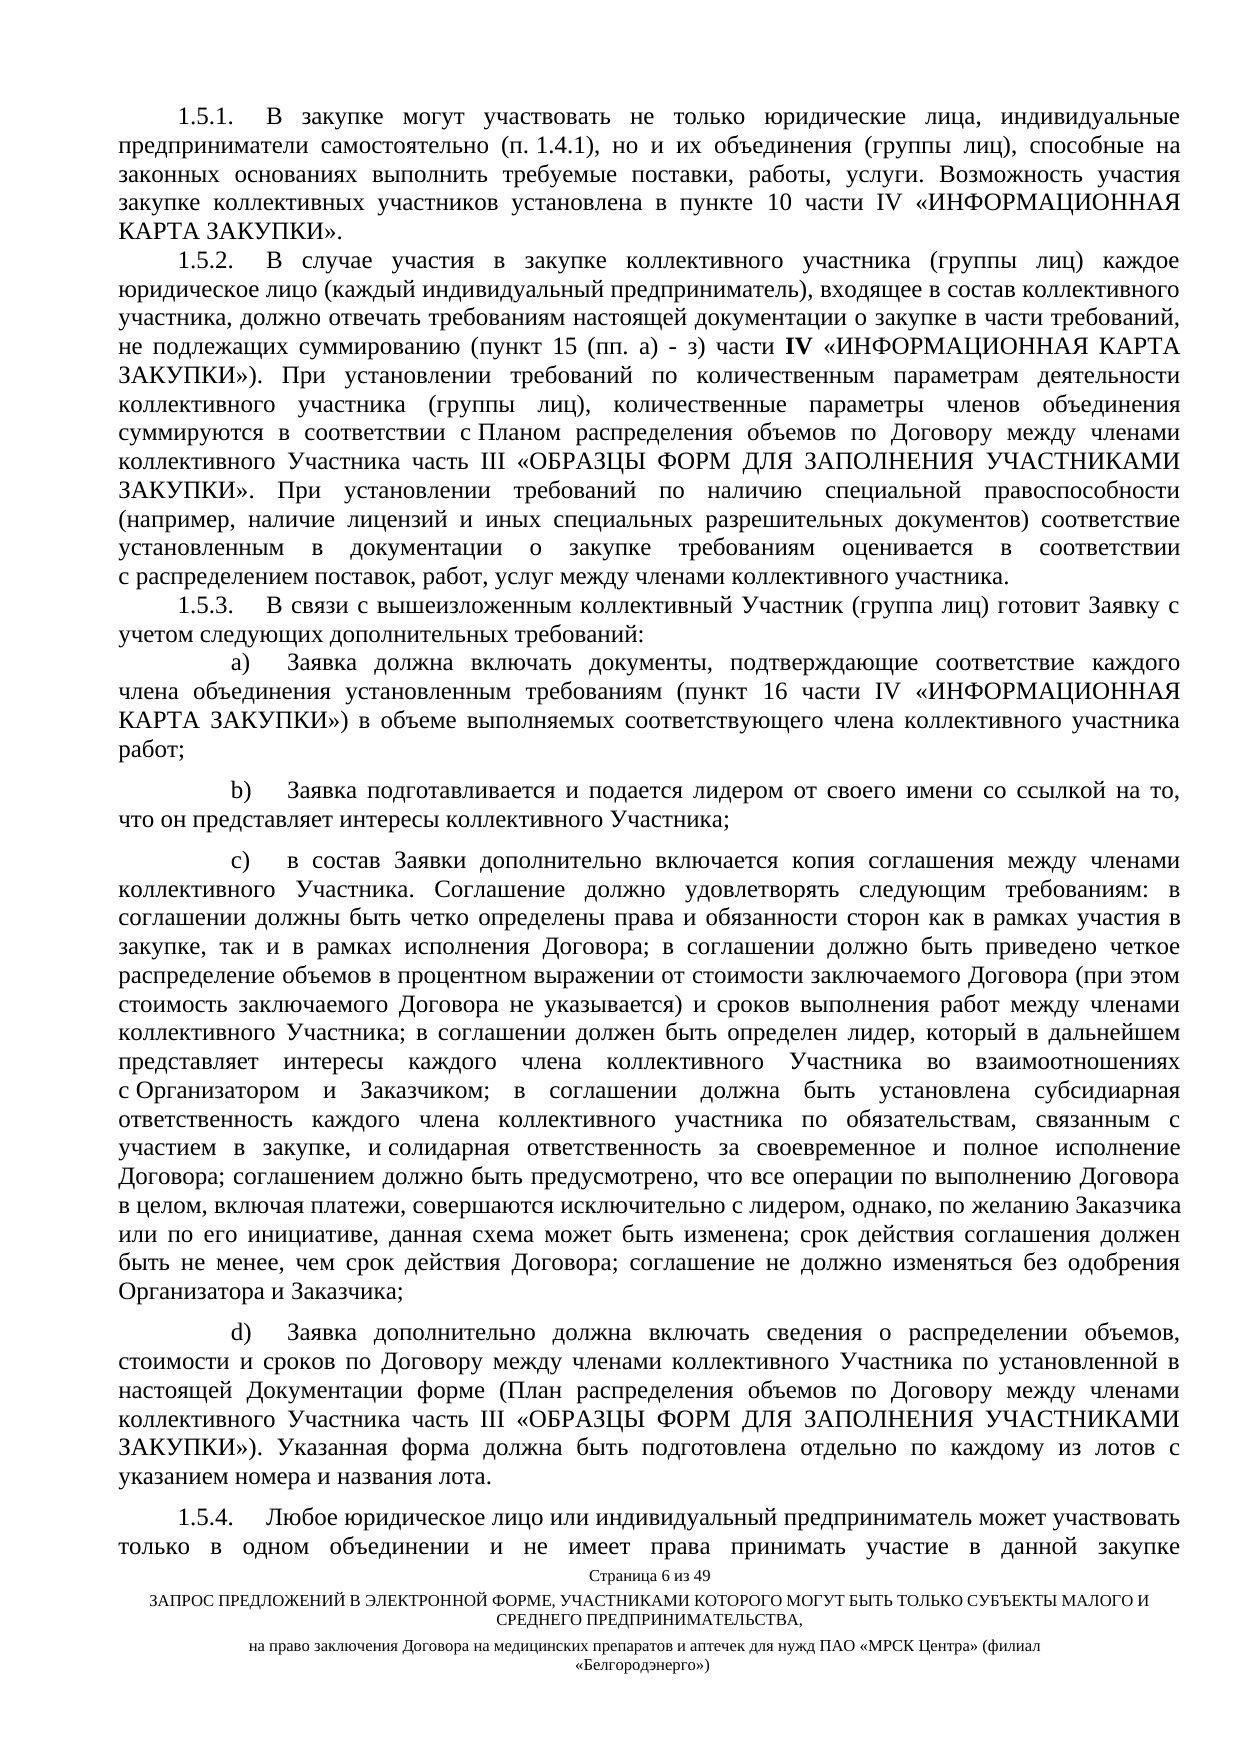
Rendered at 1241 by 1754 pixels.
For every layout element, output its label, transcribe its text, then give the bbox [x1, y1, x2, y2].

subtitle В связи с вышеизложенным коллективный Участник (группа лиц) готовит Заявку с учетом следующих дополнительных требований: [118, 590, 1181, 647]
list в состав Заявки дополнительно включается копия соглашения между членами коллективного Участника. Соглашение должно удовлетворять следующим требованиям: в соглашении должны быть четко определены права и обязанности сторон как в рамках участия в закупке, так и в рамках исполнения Договора; в соглашении должно быть приведено четкое распределение объемов в процентном выражении от стоимости заключаемого Договора (при этом стоимость заключаемого Договора не указывается) и сроков выполнения работ между членами коллективного Участника; в соглашении должен быть определен лидер, который в дальнейшем представляет интересы каждого члена коллективного Участника во взаимоотношениях с Организатором и Заказчиком; в соглашении должна быть установлена субсидиарная ответственность каждого члена коллективного участника по обязательствам, связанным с участием в закупке, и солидарная ответственность за своевременное и полное исполнение Договора; соглашением должно быть предусмотрено, что все операции по выполнению Договора в целом, включая платежи, совершаются исключительно с лидером, однако, по желанию Заказчика или по его инициативе, данная схема может быть изменена; срок действия соглашения должен быть не менее, чем срок действия Договора; соглашение не должно изменяться без одобрения Организатора и Заказчика; [118, 845, 1181, 1305]
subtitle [118, 1502, 1181, 1560]
subtitle В закупке могут участвовать не только юридические лица, индивидуальные предприниматели самостоятельно (п. 1.4.1), но и их объединения (группы лиц), способные на законных основаниях выполнить требуемые поставки, работы, услуги. Возможность участия закупке коллективных участников установлена в пункте 10 части IV «ИНФОРМАЦИОННАЯ КАРТА ЗАКУПКИ». [118, 101, 1181, 245]
subtitle В случае участия в закупке коллективного участника (группы лиц) каждое юридическое лицо (каждый индивидуальный предприниматель), входящее в состав коллективного участника, должно отвечать требованиям настоящей документации о закупке в части требований, не подлежащих суммированию (пункт 15 (пп. а) - з) части IV «ИНФОРМАЦИОННАЯ КАРТА ЗАКУПКИ»). При установлении требований по количественным параметрам деятельности коллективного участника (группы лиц), количественные параметры членов объединения суммируются в соответствии с Планом распределения объемов по Договору между членами коллективного Участника часть III «ОБРАЗЦЫ ФОРМ ДЛЯ ЗАПОЛНЕНИЯ УЧАСТНИКАМИ ЗАКУПКИ». При установлении требований по наличию специальной правоспособности (например, наличие лицензий и иных специальных разрешительных документов) соответствие установленным в документации о закупке требованиям оценивается в соответствии с распределением поставок, работ, услуг между членами коллективного участника. [118, 245, 1181, 590]
list Заявка подготавливается и подается лидером от своего имени со ссылкой на то, что он представляет интересы коллективного Участника; [118, 775, 1181, 832]
list Заявка дополнительно должна включать сведения о распределении объемов, стоимости и сроков по Договору между членами коллективного Участника по установленной в настоящей Документации форме (План распределения объемов по Договору между членами коллективного Участника часть III «ОБРАЗЦЫ ФОРМ ДЛЯ ЗАПОЛНЕНИЯ УЧАСТНИКАМИ ЗАКУПКИ»). Указанная форма должна быть подготовлена отдельно по каждому из лотов с указанием номера и названия лота. [118, 1317, 1181, 1490]
list Заявка должна включать документы, подтверждающие соответствие каждого члена объединения установленным требованиям (пункт 16 части IV «ИНФОРМАЦИОННАЯ КАРТА ЗАКУПКИ») в объеме выполняемых соответствующего члена коллективного участника работ; [118, 647, 1181, 762]
